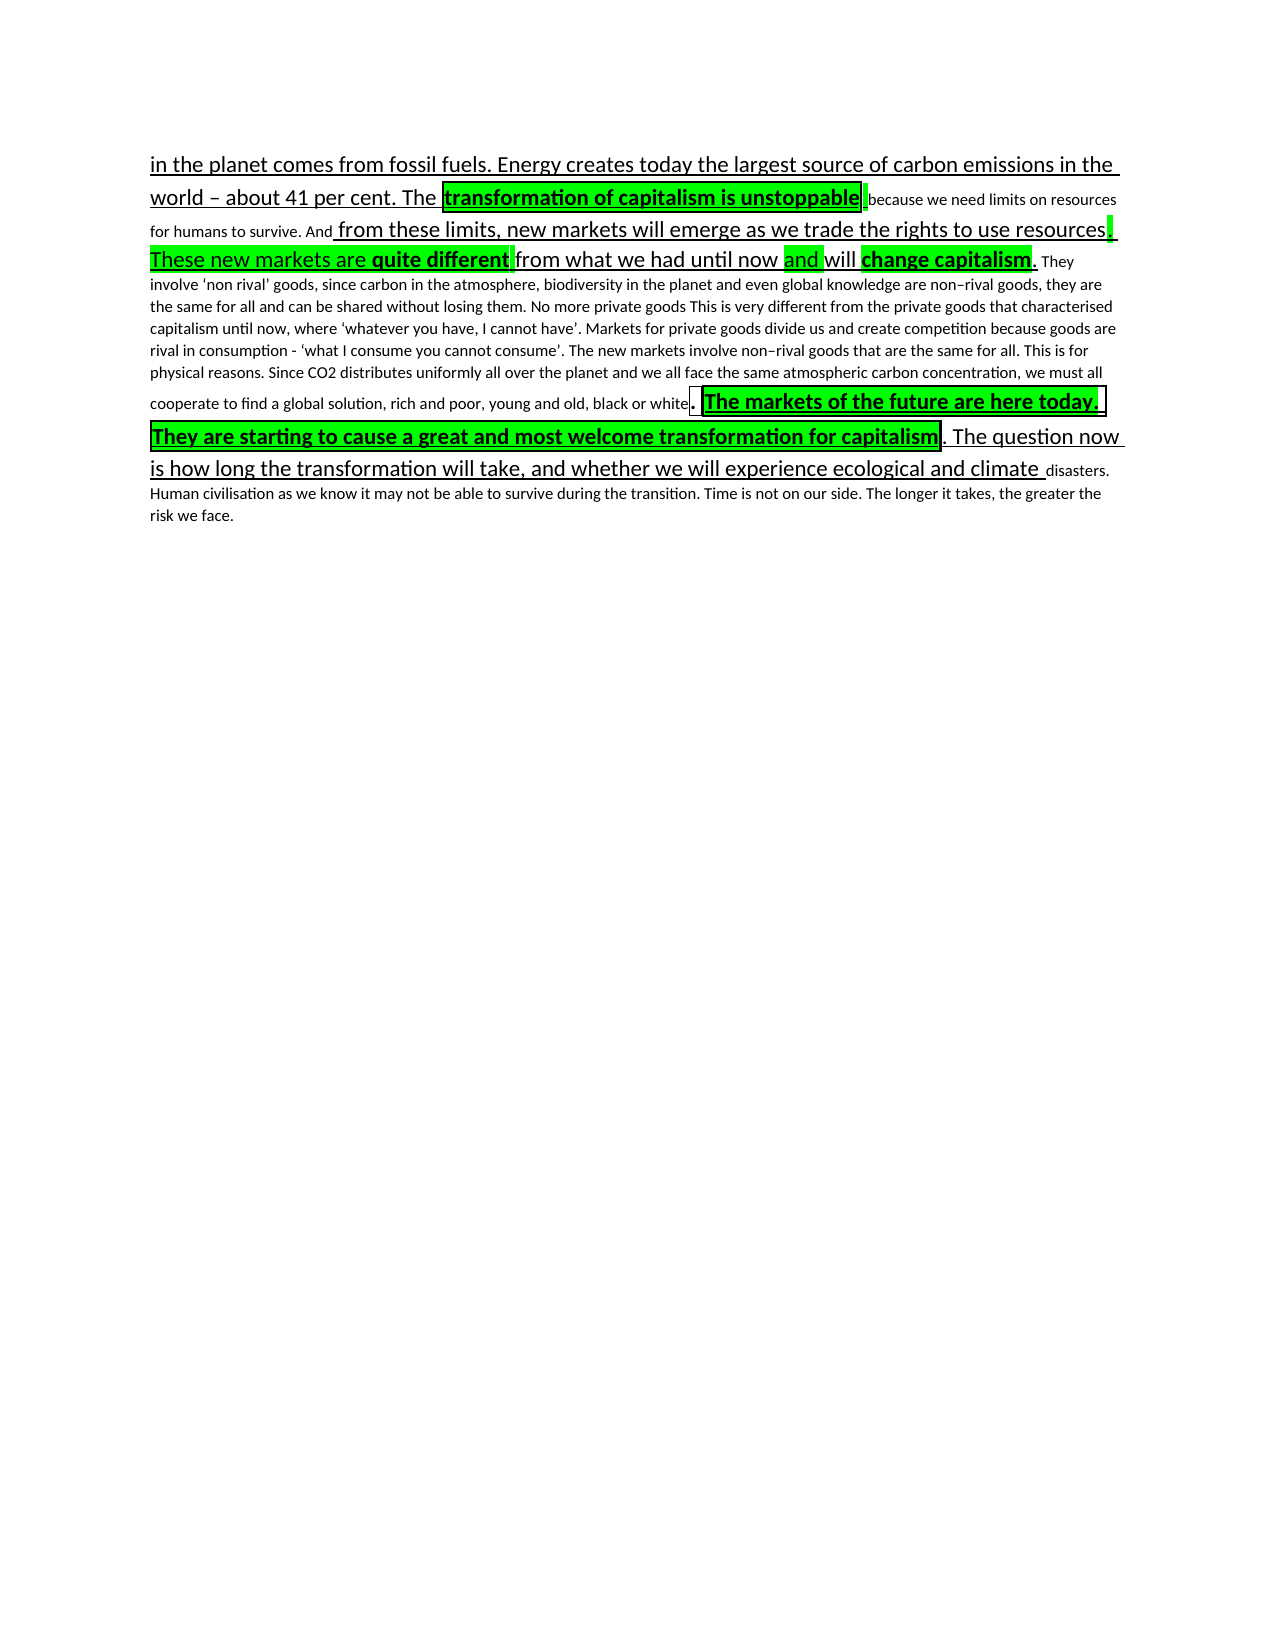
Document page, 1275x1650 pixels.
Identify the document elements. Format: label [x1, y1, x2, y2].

text [150, 150, 1125, 446]
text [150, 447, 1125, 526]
